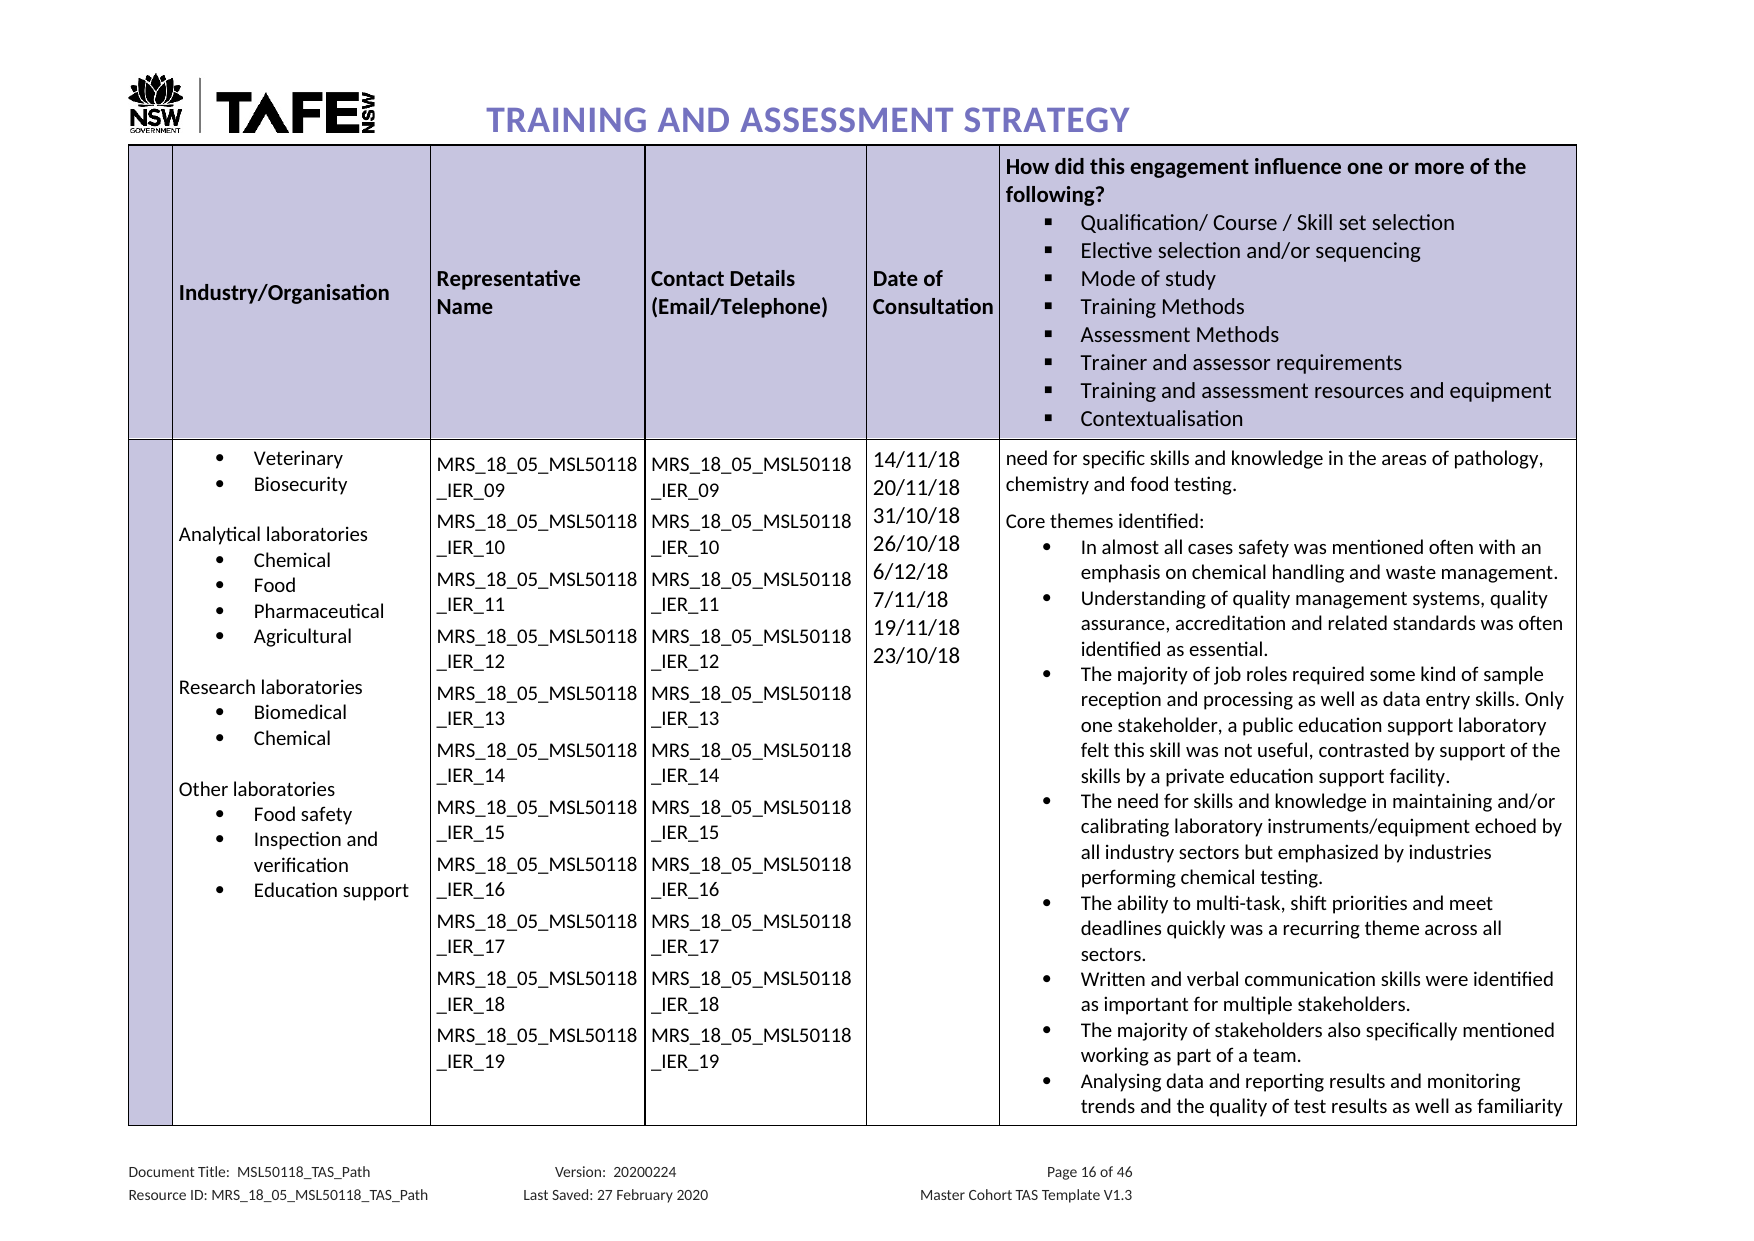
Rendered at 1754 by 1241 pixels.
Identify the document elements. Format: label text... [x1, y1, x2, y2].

table_cell Public and private employer organisations performing laboratory testing or providing education support. Manufacturing laboratories Personal care, household chemicals, detergents, therapeutics and cosmetic products Oil Pharmaceuticals Food/agriculture Chemicals Diagnostic laboratories Biomedical Pathology Veterinary Biosecurity Analytical laboratories Chemical Food Pharmaceutical Agricultural Research laboratories Biomedical Chemical Other laboratories Food safety Inspection and verification Education support [173, 440, 430, 1125]
table_header No. [129, 146, 172, 438]
picture [128, 73, 375, 133]
table_header Representative Name [431, 146, 644, 438]
table_header How did this engagement influence one or more of the following? Qualification/ Course / Skill set selection Elective selection and/or sequencing Mode of study Training Methods Assessment Methods Trainer and assessor requirements Training and assessment resources and equipment Contextualisation [1000, 146, 1576, 438]
table_cell Please refer to Industry Engagement Record(s): MRS_18_05_MSL50118_IER_01 MRS_18_05_MSL50118_IER_02 MRS_18_05_MSL50118_IER_03 MRS_18_05_MSL50118_IER_04 MRS_18_05_MSL50118_IER_05 MRS_18_05_MSL50118_IER_06 MRS_18_05_MSL50118_IER_07 MRS_18_05_MSL50118_IER_08 MRS_18_05_MSL50118_IER_09 MRS_18_05_MSL50118_IER_10 MRS_18_05_MSL50118_IER_11 MRS_18_05_MSL50118_IER_12 MRS_18_05_MSL50118_IER_13 MRS_18_05_MSL50118_IER_14 MRS_18_05_MSL50118_IER_15 MRS_18_05_MSL50118_IER_16 MRS_18_05_MSL50118_IER_17 MRS_18_05_MSL50118_IER_18 MRS_18_05_MSL50118_IER_19 MRS_18_05_MSL50118_IER_20 MRS_18_05_MSL50118_IER_21 MRS_18_05_MSL50118_IER_22 MRS_18_05_MSL50118_IER_24 [431, 440, 644, 1125]
table_header Contact Details (Email/Telephone) [646, 146, 866, 438]
table_cell 23/11/18 28/11/18 31/8/18, 26/10/18 29/11/18 20/12/18 26/10/18 26/10/18 21/11/18 19/11/18 31/8/18, 7/9/18 16/11/18 14/1/19 7/12/18, 19/12/18, 16/1/19 23/10/18 14/11/18 20/11/18 31/10/18 26/10/18 6/12/18 7/11/18 19/11/18 23/10/18 [867, 440, 999, 1125]
table_cell 1 [129, 440, 172, 1125]
table_cell Please refer to Industry Engagement Record(s): MRS_18_05_MSL50118_IER_01 MRS_18_05_MSL50118_IER_02 MRS_18_05_MSL50118_IER_03 MRS_18_05_MSL50118_IER_04 MRS_18_05_MSL50118_IER_05 MRS_18_05_MSL50118_IER_06 MRS_18_05_MSL50118_IER_07 MRS_18_05_MSL50118_IER_08 MRS_18_05_MSL50118_IER_09 MRS_18_05_MSL50118_IER_10 MRS_18_05_MSL50118_IER_11 MRS_18_05_MSL50118_IER_12 MRS_18_05_MSL50118_IER_13 MRS_18_05_MSL50118_IER_14 MRS_18_05_MSL50118_IER_15 MRS_18_05_MSL50118_IER_16 MRS_18_05_MSL50118_IER_17 MRS_18_05_MSL50118_IER_18 MRS_18_05_MSL50118_IER_19 MRS_18_05_MSL50118_IER_20 MRS_18_05_MSL50118_IER_21 MRS_18_05_MSL50118_IER_22 MRS_18_05_MSL50118_IER_24 [646, 440, 866, 1125]
table_cell Qualification Selection Feedback was gathered from a broad cross sector of laboratory operations stakeholders, there was coverage of the following sectors; biomedical pathology, education support, agriculture and biosecurity, veterinary and plant health, pharmaceutical, therapeutics and cosmetics, food safety and quality, chemical and environmental, inspection and verification. Stakeholders included both private and public providers, industry associations as well as a combination of diagnostic, research, analytical and manufacturing facilities. Various sources were used to gain feedback on the skills and knowledge required by the laboratory operations industry. Specific needs were identified by stakeholders through surveys, written responses, verbal feedback and described in current job advertisements. Feedback Stakeholder feedback described the skills and knowledge required for job roles and in some cases indicated the preferred qualification by name. Despite sector diversity, core skills and knowledge consistently aligned, the main differentiation was the need for specific skills and knowledge in the areas of pathology, chemistry and food testing. Core themes identified: In almost all cases safety was mentioned often with an emphasis on chemical handling and waste management. Understanding of quality management systems, quality assurance, accreditation and related standards was often identified as essential. The majority of job roles required some kind of sample reception and processing as well as data entry skills. Only one stakeholder, a public education support laboratory felt this skill was not useful, contrasted by support of the skills by a private education support facility. The need for skills and knowledge in maintaining and/or calibrating laboratory instruments/equipment echoed by all industry sectors but emphasized by industries performing chemical testing. The ability to multi-task, shift priorities and meet deadlines quickly was a recurring theme across all sectors. Written and verbal communication skills were identified as important for multiple stakeholders. The majority of stakeholders also specifically mentioned working as part of a team. Analysing data and reporting results and monitoring trends and the quality of test results as well as familiarity with laboratory application software and laboratory information management systems was identified as very important by multiple employers. Action Stakeholder feedback described the skills and knowledge required for job roles which were matched to the MSL50118 Diploma in laboratory technology with MSL40118 Certificate IV in Laboratory techniques qualification as the entry requirement. The Certificate IV entry qualification was identified as appropriate to address the themes identified above as the following units are core: MSL944002 Maintain laboratory or field workplace safety MSL934006 Apply quality system and continuous improvement processes MSL953003 Receive and prepare samples for testing MSL924003 Process and interpret data (Also Diploma core) MSL934004 Maintain and calibrate instruments and equipment (Also Diploma core) The remaining themes are addressed in the Diploma as the following units are core: MSL924004 Use laboratory application software MSL935007 Monitor the quality of test results and data MSL925004 Analyse data and report results To meet the needs of the differentiated sectors TAFE NSW has packaged three industry streamed qualifications in the areas of pathology, chemistry and food testing. As skills must be demonstrated in the workplace or in a simulated environment that reflects workplace conditions and contingencies training and assessment should include: communication skills as they relate to specific unit job roles multi-tasking, time management and may include shifting priorities working as part of a team where required for specific job roles use of computer application software appropriate for data entry and processing e.g. LIMS, access or excel [1000, 440, 1576, 1125]
table_header Date of Consultation [867, 146, 999, 438]
table_header Industry/Organisation [173, 146, 430, 438]
